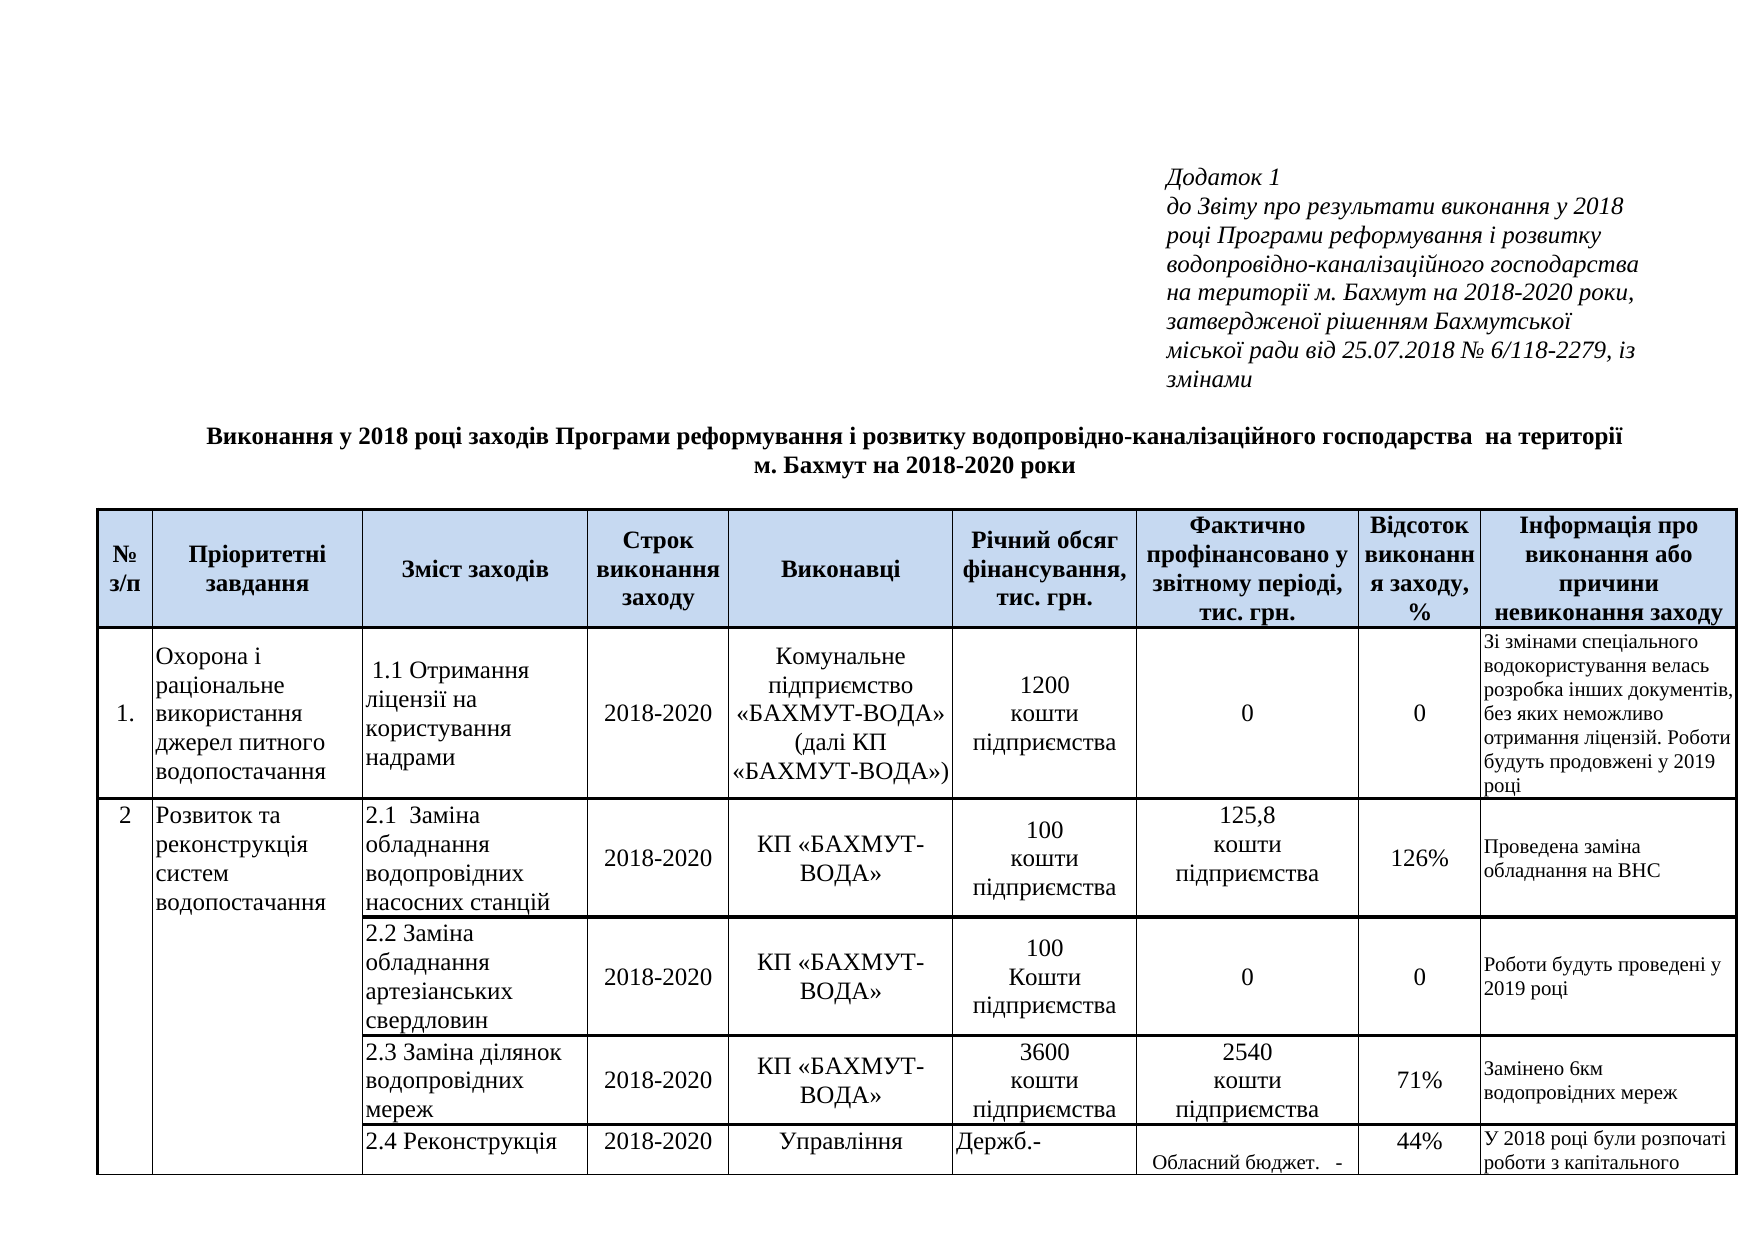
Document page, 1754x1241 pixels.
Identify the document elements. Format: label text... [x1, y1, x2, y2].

table_cell 2540 кошти підприємства [1137, 1037, 1358, 1123]
table_cell Роботи будуть проведені у 2019 році [1481, 919, 1735, 1033]
table_cell 100 кошти підприємства [953, 800, 1136, 915]
table_cell 0 [1359, 629, 1480, 797]
table_cell КП «БАХМУТ-ВОДА» [729, 919, 952, 1033]
table_cell 2018-2020 [588, 1126, 728, 1174]
table_cell 1.1 Отримання ліцензії на користування надрами [363, 629, 587, 797]
table_header Фактично профінансовано у звітному періоді, тис. грн. [1137, 511, 1358, 626]
table_cell 2018-2020 [588, 1037, 728, 1123]
table_header Виконавці [729, 511, 952, 626]
text Виконання у 2018 році заходів Програми реформування і розвитку водопровідно-каналізаційного господарства на території [178, 421, 1651, 450]
table_cell Охорона і раціональне використання джерел питного водопостачання [153, 629, 362, 797]
table_cell КП «БАХМУТ-ВОДА» [729, 1037, 952, 1123]
table_header Зміст заходів [363, 511, 587, 626]
table_cell Комунальне підприємство «БАХМУТ-ВОДА» (далі КП «БАХМУТ-ВОДА») [729, 629, 952, 797]
table_cell Зі змінами спеціального водокористування велась розробка інших документів, без яких неможливо отримання ліцензій. Роботи будуть продовжені у 2019 році [1481, 629, 1735, 797]
text до Звіту про результати виконання у 2018 році Програми реформування і розвитку водопровідно-каналізаційного господарства на території м. Бахмут на 2018-2020 роки, затвердженої рішенням Бахмутської міської ради від 25.07.2018 № 6/118-2279, із змінами [1166, 191, 1651, 392]
table_header Річний обсяг фінансування, тис. грн. [953, 511, 1136, 626]
table_cell 100 Кошти підприємства [953, 919, 1136, 1033]
table_cell 3600 кошти підприємства [953, 1037, 1136, 1123]
table_cell 2.2 Заміна обладнання артезіанських свердловин [363, 919, 587, 1033]
table_header № з/п [99, 511, 152, 626]
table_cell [1137, 1126, 1358, 1174]
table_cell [363, 1126, 587, 1174]
table_cell 126% [1359, 800, 1480, 915]
table_header Відсоток виконання заходу, % [1359, 511, 1480, 626]
table_cell 125,8 кошти підприємства [1137, 800, 1358, 915]
table_cell 2 [99, 800, 152, 1174]
table_cell 2018-2020 [588, 629, 728, 797]
text м. Бахмут на 2018-2020 роки [178, 450, 1651, 479]
table_cell 0 [1359, 919, 1480, 1033]
table_cell Проведена заміна обладнання на ВНС [1481, 800, 1735, 915]
table_cell 2.3 Заміна ділянок водопровідних мереж [363, 1037, 587, 1123]
table_cell 0 [1137, 919, 1358, 1033]
table_cell Розвиток та реконструкція систем водопостачання [153, 800, 362, 1174]
text Додаток 1 [1166, 162, 1651, 191]
table_cell КП «БАХМУТ-ВОДА» [729, 800, 952, 915]
table_cell 1. [99, 629, 152, 797]
table_cell 0 [1137, 629, 1358, 797]
table_cell 2018-2020 [588, 919, 728, 1033]
table_header Строк виконання заходу [588, 511, 728, 626]
table_cell Замінено 6км водопровідних мереж [1481, 1037, 1735, 1123]
table_header Інформація про виконання або причини невиконання заходу [1481, 511, 1735, 626]
table_header Пріоритетні завдання [153, 511, 362, 626]
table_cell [953, 1126, 1136, 1174]
table_cell 2018-2020 [588, 800, 728, 915]
table_cell 2.1 Заміна обладнання водопровідних насосних станцій [363, 800, 587, 915]
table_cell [729, 1126, 952, 1174]
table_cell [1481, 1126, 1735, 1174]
table_cell 1200 кошти підприємства [953, 629, 1136, 797]
table_cell 44% [1359, 1126, 1480, 1174]
table_cell 71% [1359, 1037, 1480, 1123]
